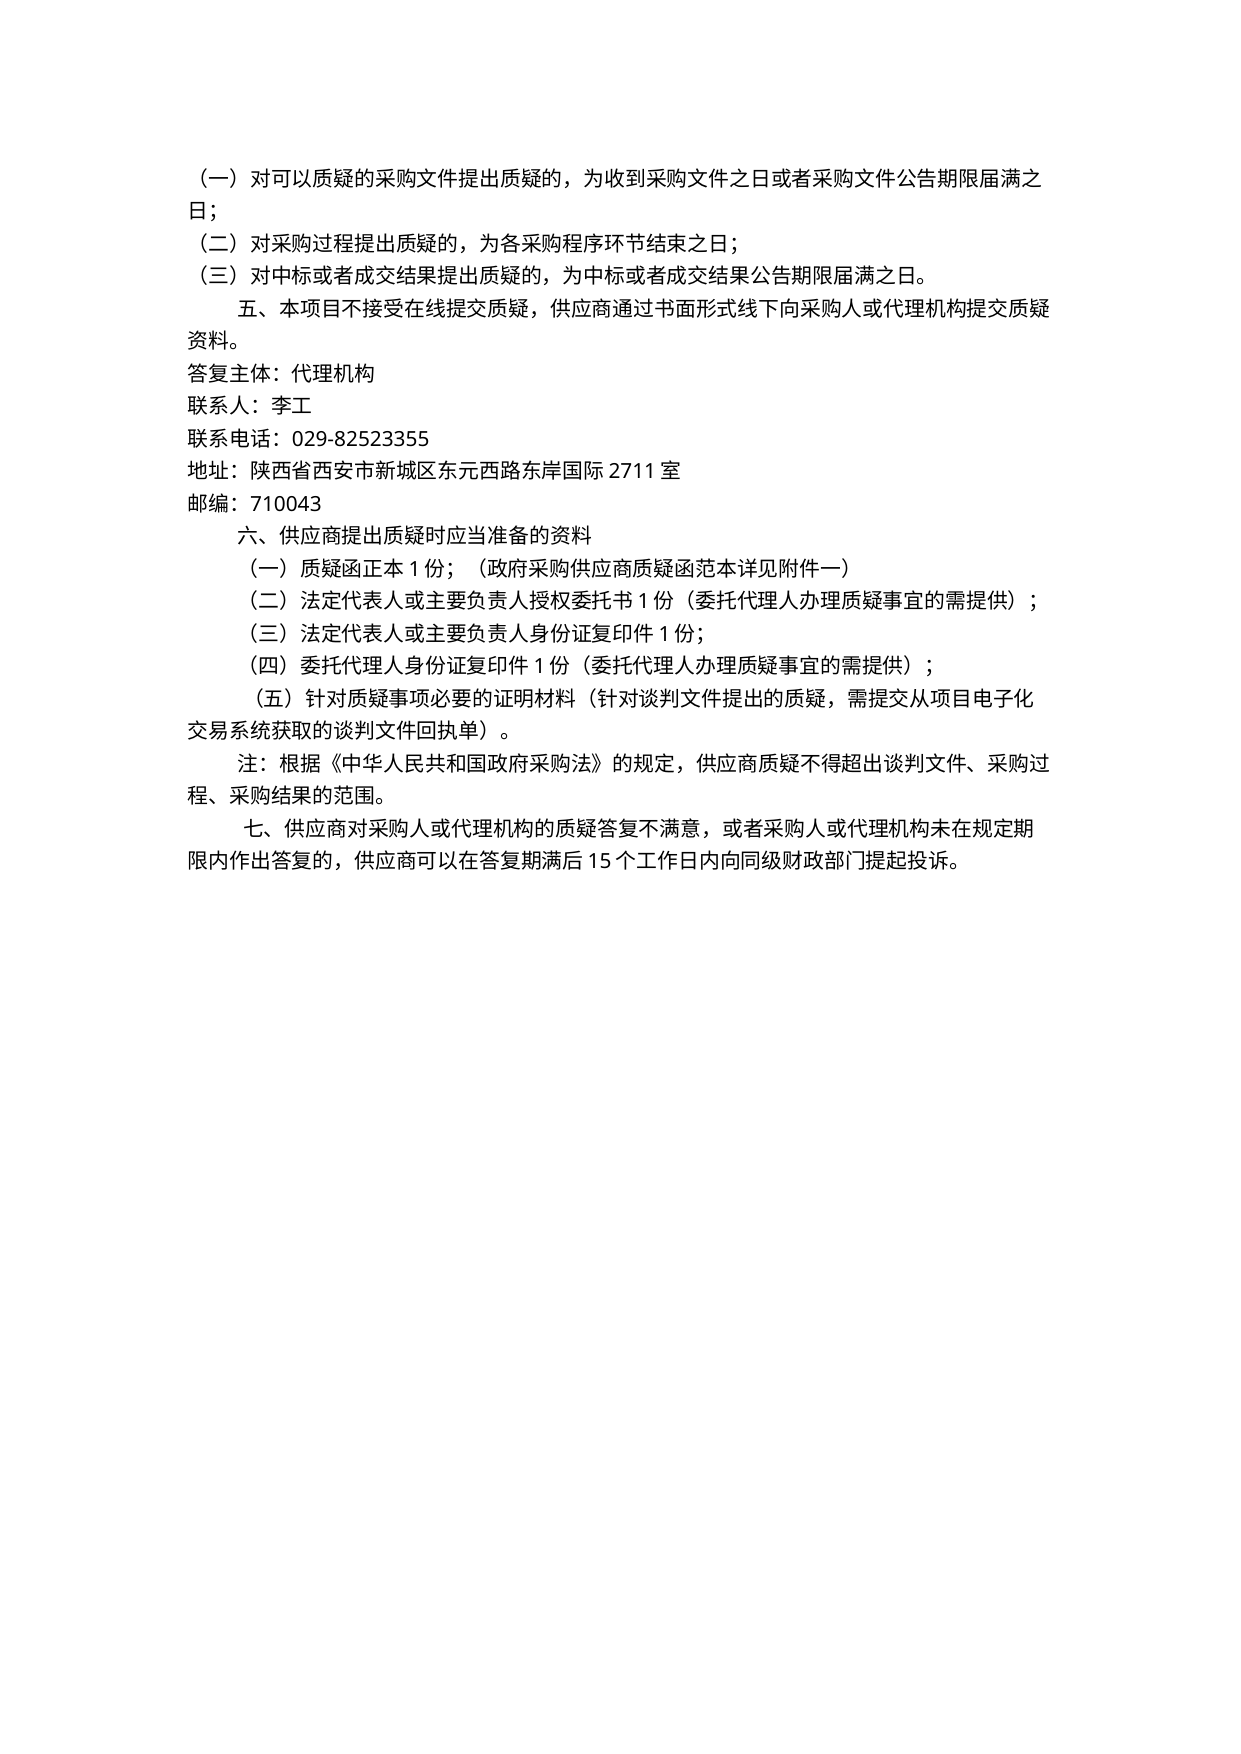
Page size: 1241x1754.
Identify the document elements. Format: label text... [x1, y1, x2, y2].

text 地址：陕西省西安市新城区东元西路东岸国际2711室 [187, 454, 1053, 487]
text （三）对中标或者成交结果提出质疑的，为中标或者成交结果公告期限届满之日。 [187, 259, 1053, 292]
text （二）对采购过程提出质疑的，为各采购程序环节结束之日； [187, 227, 1053, 259]
text 答复主体：代理机构 [187, 357, 1053, 389]
text （二）法定代表人或主要负责人授权委托书1份（委托代理人办理质疑事宜的需提供）； [187, 584, 1053, 617]
text （五）针对质疑事项必要的证明材料（针对谈判文件提出的质疑，需提交从项目电子化交易系统获取的谈判文件回执单）。 [187, 682, 1053, 747]
text 七、供应商对采购人或代理机构的质疑答复不满意，或者采购人或代理机构未在规定期限内作出答复的，供应商可以在答复期满后15个工作日内向同级财政部门提起投诉。 [187, 812, 1053, 877]
text 五、本项目不接受在线提交质疑，供应商通过书面形式线下向采购人或代理机构提交质疑资料。 [187, 292, 1053, 357]
text （一）质疑函正本1份；（政府采购供应商质疑函范本详见附件一） [187, 552, 1053, 584]
text 注：根据《中华人民共和国政府采购法》的规定，供应商质疑不得超出谈判文件、采购过程、采购结果的范围。 [187, 747, 1053, 812]
text 联系人：李工 [187, 389, 1053, 422]
text （一）对可以质疑的采购文件提出质疑的，为收到采购文件之日或者采购文件公告期限届满之日； [187, 162, 1053, 227]
text （三）法定代表人或主要负责人身份证复印件1份； [187, 617, 1053, 649]
text 联系电话：029-82523355 [187, 422, 1053, 454]
text （四）委托代理人身份证复印件1份（委托代理人办理质疑事宜的需提供）； [187, 649, 1053, 682]
text 邮编：710043 [187, 487, 1053, 519]
text 六、供应商提出质疑时应当准备的资料 [187, 519, 1053, 552]
